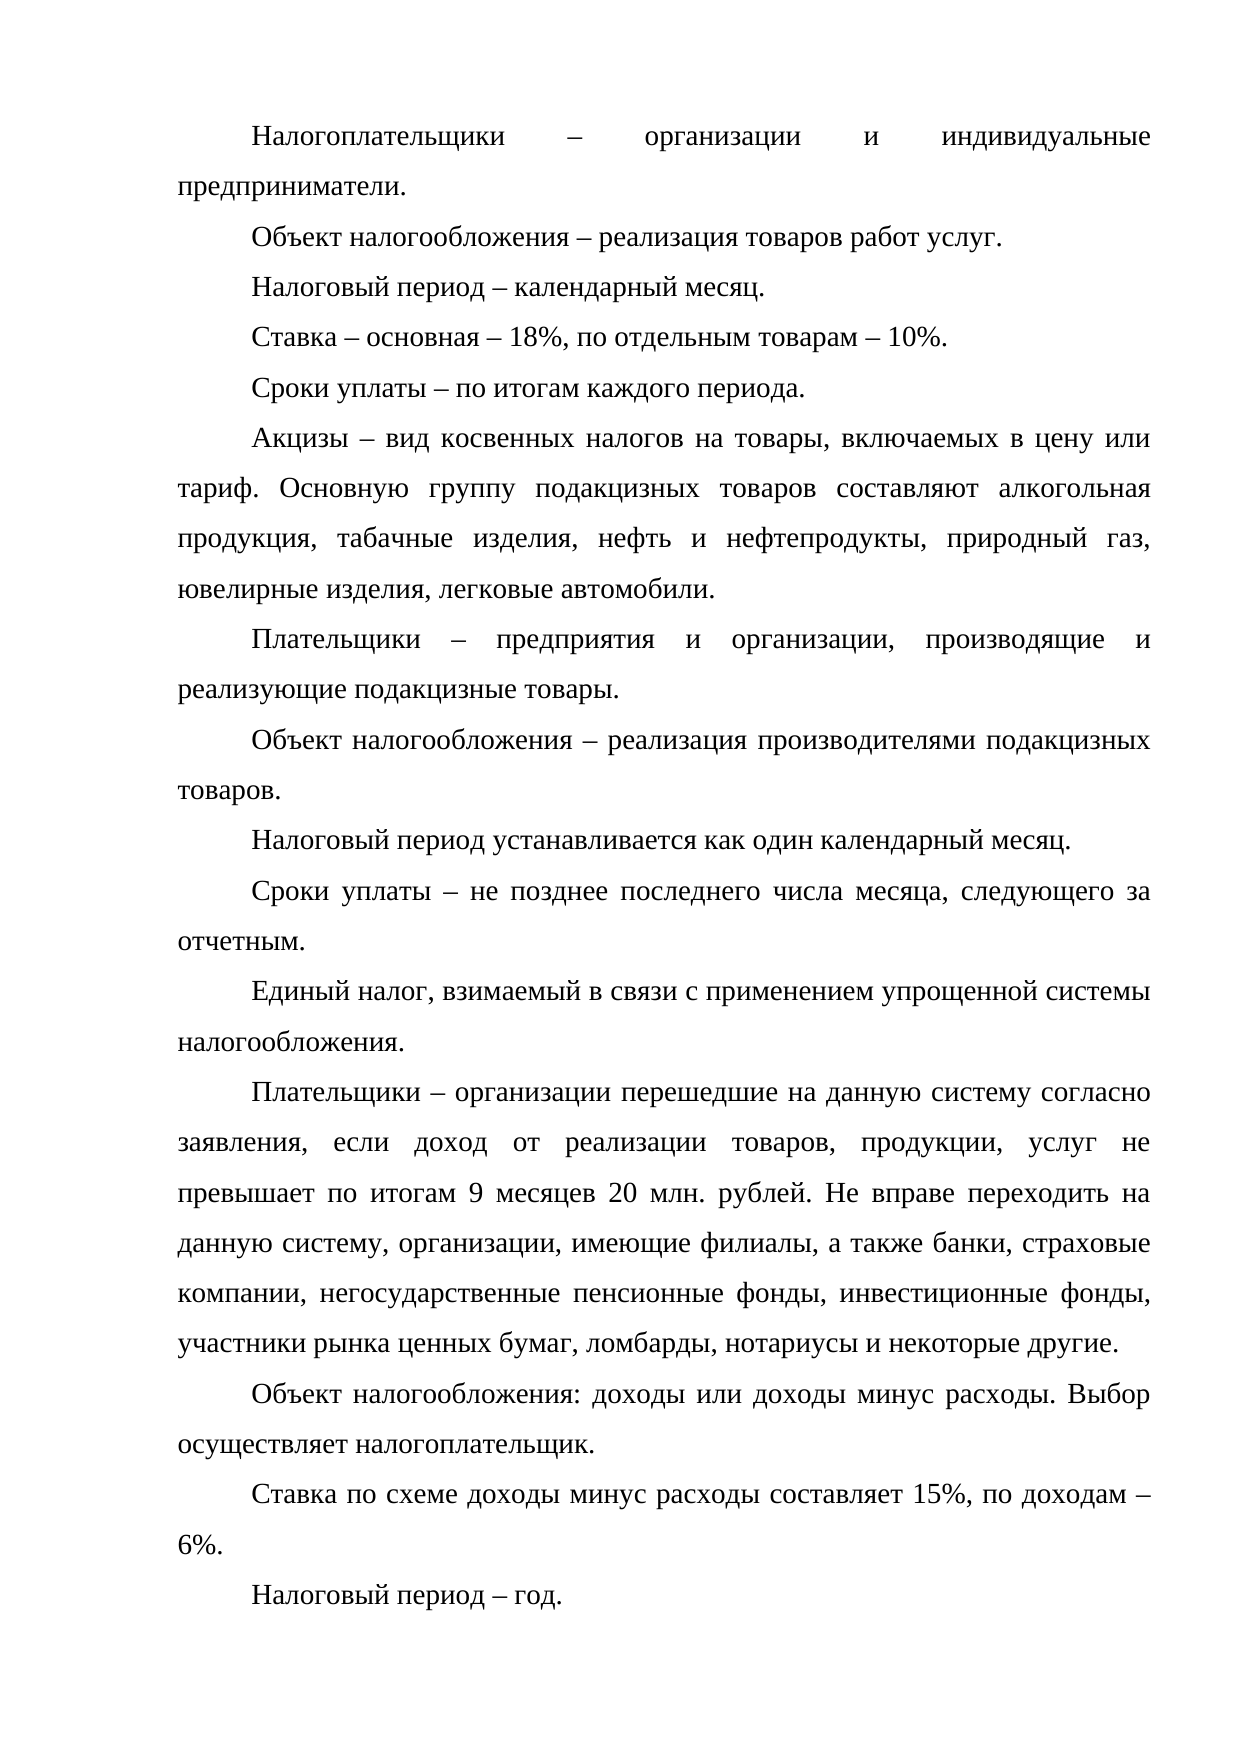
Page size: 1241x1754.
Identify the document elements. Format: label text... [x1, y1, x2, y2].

text Объект налогообложения: доходы или доходы минус расходы. Выбор осуществляет налогоплательщик. [177, 1376, 1152, 1460]
text Объект налогообложения – реализация производителями подакцизных товаров. [177, 722, 1152, 806]
text Налоговый период устанавливается как один календарный месяц. [177, 822, 1152, 856]
text Плательщики – предприятия и организации, производящие и реализующие подакцизные товары. [177, 621, 1152, 705]
text Ставка – основная – 18%, по отдельным товарам – 10%. [177, 319, 1152, 353]
text Плательщики – организации перешедшие на данную систему согласно заявления, если доход от реализации товаров, продукции, услуг не превышает по итогам 9 месяцев 20 млн. рублей. Не вправе переходить на данную систему, организации, имеющие филиалы, а также банки, страховые компании, негосударственные пенсионные фонды, инвестиционные фонды, участники рынка ценных бумаг, ломбарды, нотариусы и некоторые другие. [177, 1074, 1152, 1359]
text Акцизы – вид косвенных налогов на товары, включаемых в цену или тариф. Основную группу подакцизных товаров составляют алкогольная продукция, табачные изделия, нефть и нефтепродукты, природный газ, ювелирные изделия, легковые автомобили. [177, 420, 1152, 604]
text Сроки уплаты – по итогам каждого периода. [177, 370, 1152, 403]
text Объект налогообложения – реализация товаров работ услуг. [177, 219, 1152, 252]
text Налоговый период – календарный месяц. [177, 269, 1152, 303]
text Налоговый период – год. [177, 1577, 1152, 1611]
text Ставка по схеме доходы минус расходы составляет 15%, по доходам – 6%. [177, 1477, 1152, 1560]
text Единый налог, взимаемый в связи с применением упрощенной системы налогообложения. [177, 973, 1152, 1057]
text Налогоплательщики – организации и индивидуальные предприниматели. [177, 118, 1152, 202]
text Сроки уплаты – не позднее последнего числа месяца, следующего за отчетным. [177, 873, 1152, 957]
